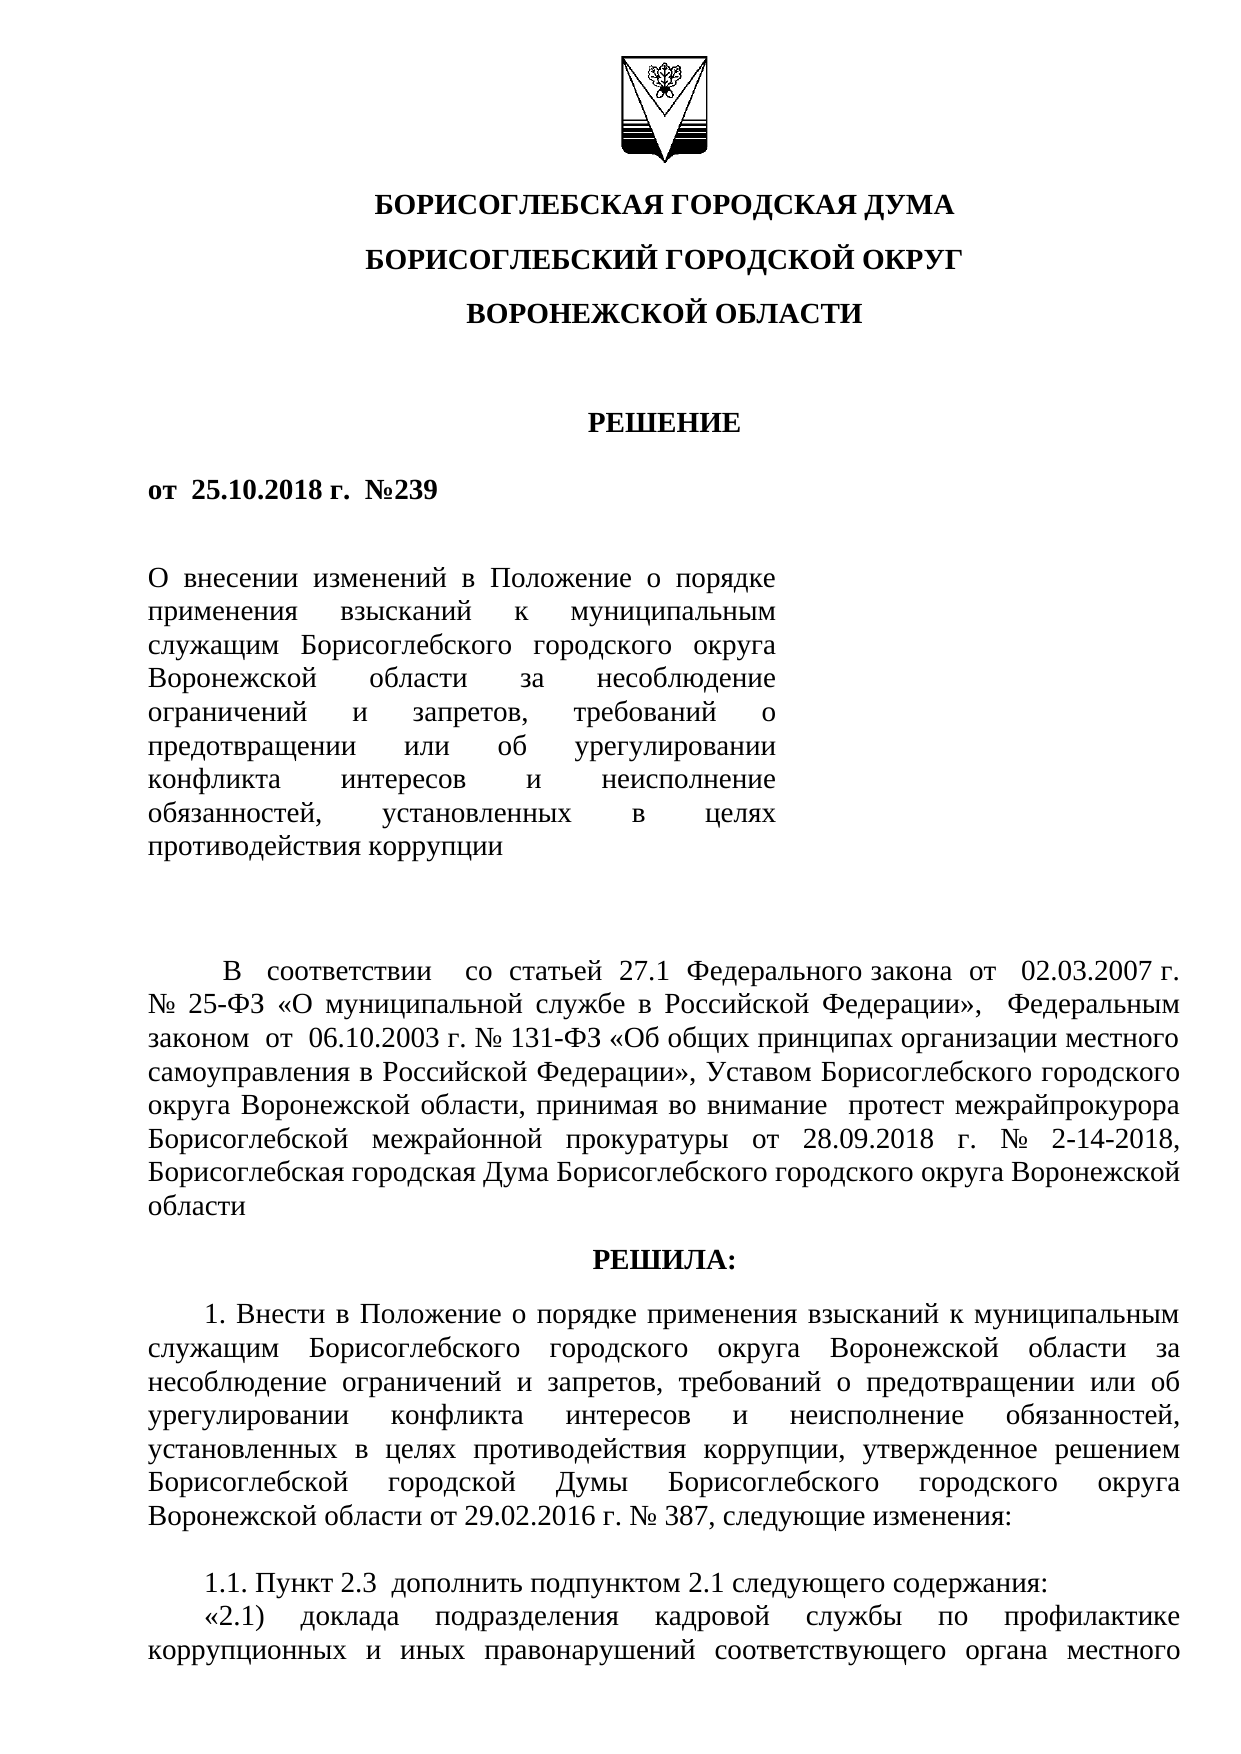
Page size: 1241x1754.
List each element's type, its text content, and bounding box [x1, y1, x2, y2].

picture [621, 56, 708, 163]
table_header О внесении изменений в Положение о порядке применения взысканий к муниципальным служащим Борисоглебского городского округа Воронежской области за несоблюдение ограничений и запретов, требований о предотвращении или об урегулировании конфликта интересов и неисполнение обязанностей, установленных в целях противодействия коррупции [136, 560, 795, 899]
text БОРИСОГЛЕБСКАЯ ГОРОДСКАЯ ДУМА [148, 187, 1181, 221]
subtitle от 25.10.2018 г. №239 [148, 472, 1181, 506]
text ВОРОНЕЖСКОЙ ОБЛАСТИ [148, 296, 1181, 330]
text 1. Внести в Положение о порядке применения взысканий к муниципальным служащим Борисоглебского городского округа Воронежской области за несоблюдение ограничений и запретов, требований о предотвращении или об урегулировании конфликта интересов и неисполнение обязанностей, установленных в целях противодействия коррупции, утвержденное решением Борисоглебской городской Думы Борисоглебского городского округа Воронежской области от 29.02.2016 г. № 387, следующие изменения: [148, 1297, 1181, 1531]
subtitle РЕШЕНИЕ [148, 405, 1181, 438]
text В соответствии со статьей 27.1 Федерального закона от 02.03.2007 г. № 25-ФЗ «О муниципальной службе в Российской Федерации», Федеральным законом от 06.10.2003 г. № 131-ФЗ «Об общих принципах организации местного самоуправления в Российской Федерации», Уставом Борисоглебского городского округа Воронежской области, принимая во внимание протест межрайпрокурора Борисоглебской межрайонной прокуратуры от 28.09.2018 г. № 2-14-2018, Борисоглебская городская Дума Борисоглебского городского округа Воронежской области [148, 953, 1181, 1221]
text БОРИСОГЛЕБСКИЙ ГОРОДСКОЙ ОКРУГ [148, 242, 1181, 275]
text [148, 1598, 1181, 1666]
text РЕШИЛА: [148, 1242, 1181, 1276]
text 1.1. Пункт 2.3 дополнить подпунктом 2.1 следующего содержания: [148, 1565, 1181, 1598]
